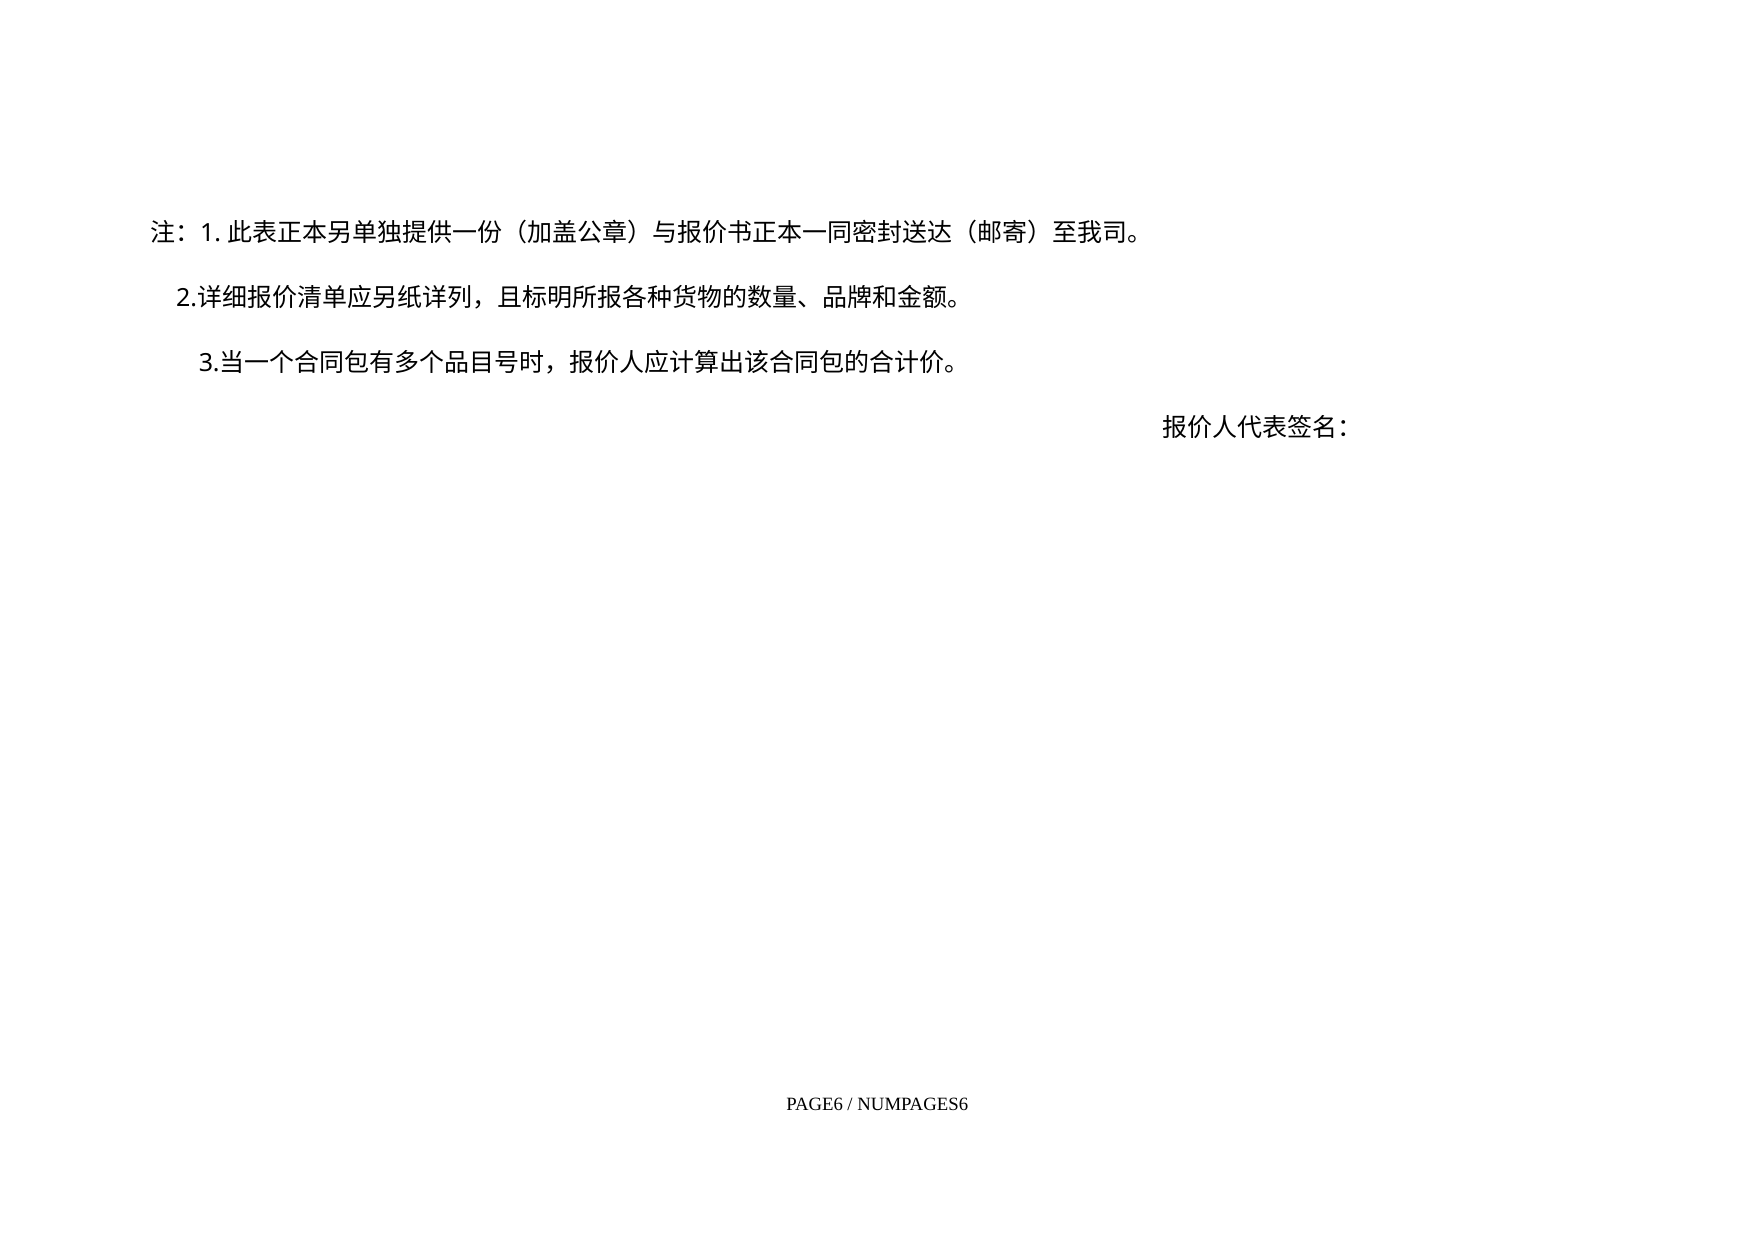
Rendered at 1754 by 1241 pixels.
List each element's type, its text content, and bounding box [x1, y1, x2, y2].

text 2.详细报价清单应另纸详列，且标明所报各种货物的数量、品牌和金额。 [150, 263, 1604, 328]
text 报价人代表签名： [150, 393, 1604, 458]
text 3.当一个合同包有多个品目号时，报价人应计算出该合同包的合计价。 [150, 328, 1604, 393]
text 注：1. 此表正本另单独提供一份（加盖公章）与报价书正本一同密封送达（邮寄）至我司。 [150, 198, 1604, 263]
